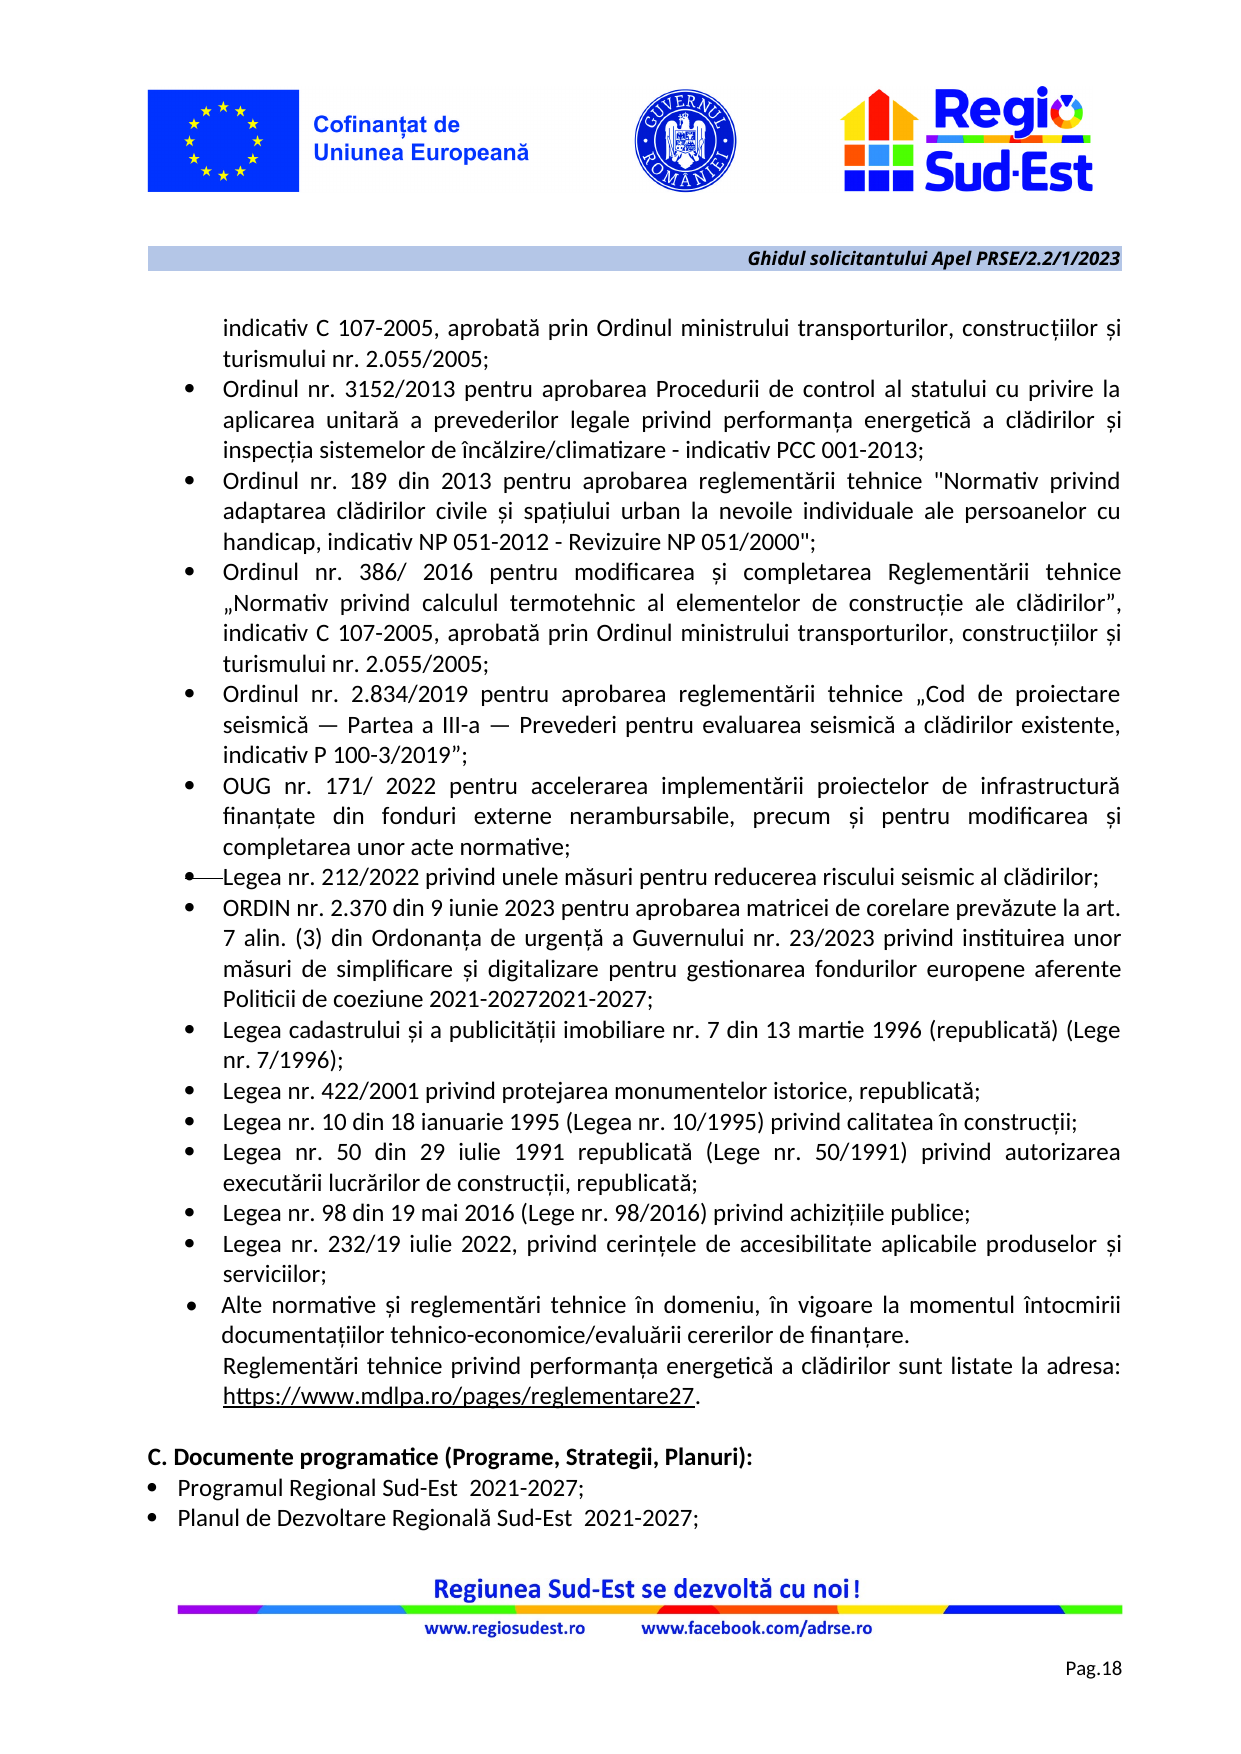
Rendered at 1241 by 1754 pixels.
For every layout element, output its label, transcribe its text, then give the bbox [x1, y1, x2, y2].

list Legea cadastrului și a publicității imobiliare nr. 7 din 13 martie 1996 (republicată) (Lege nr. 7/1996); [185, 1014, 1122, 1075]
list Ordinul nr. 386/ 2016 pentru modificarea şi completarea Reglementării tehnice „Normativ privind calculul termotehnic al elementelor de construcţie ale clădirilor”, indicativ C 107-2005, aprobată prin Ordinul ministrului transporturilor, construcţiilor şi turismului nr. 2.055/2005; [185, 556, 1122, 678]
list Programul Regional Sud-Est 2021-2027; [148, 1472, 1122, 1502]
text C. Documente programatice (Programe, Strategii, Planuri): [148, 1441, 1122, 1472]
list ORDIN nr. 2.370 din 9 iunie 2023 pentru aprobarea matricei de corelare prevăzute la art. 7 alin. (3) din Ordonanţa de urgenţă a Guvernului nr. 23/2023 privind instituirea unor măsuri de simplificare şi digitalizare pentru gestionarea fondurilor europene aferente Politicii de coeziune 2021-20272021-2027; [185, 892, 1122, 1014]
list Legea nr. 232/19 iulie 2022, privind cerinţele de accesibilitate aplicabile produselor şi serviciilor; [185, 1228, 1122, 1289]
list OUG nr. 171/ 2022 pentru accelerarea implementării proiectelor de infrastructură finanţate din fonduri externe nerambursabile, precum şi pentru modificarea şi completarea unor acte normative; [185, 770, 1122, 862]
list Legea nr. 98 din 19 mai 2016 (Lege nr. 98/2016) privind achizițiile publice; [185, 1197, 1122, 1228]
list Legea nr. 422/2001 privind protejarea monumentelor istorice, republicată; [185, 1075, 1122, 1106]
list Legea nr. 50 din 29 iulie 1991 republicată (Lege nr. 50/1991) privind autorizarea executării lucrărilor de construcţii, republicată; [185, 1136, 1122, 1197]
text • Alte normative și reglementări tehnice în domeniu, în vigoare la momentul întocmirii documentaţiilor tehnico-economice/evaluării cererilor de finanţare. [185, 1289, 1122, 1350]
list Ordinul nr. 2.834/2019 pentru aprobarea reglementării tehnice „Cod de proiectare seismică — Partea a III-a — Prevederi pentru evaluarea seismică a clădirilor existente, indicativ P 100-3/2019”; [185, 678, 1122, 770]
picture [177, 1578, 1123, 1643]
picture [147, 86, 1093, 193]
list Ordinul nr. 189 din 2013 pentru aprobarea reglementării tehnice "Normativ privind adaptarea clădirilor civile şi spaţiului urban la nevoile individuale ale persoanelor cu handicap, indicativ NP 051-2012 - Revizuire NP 051/2000"; [185, 465, 1122, 556]
list Planul de Dezvoltare Regională Sud-Est 2021-2027; [148, 1502, 1122, 1533]
list Legea nr. 10 din 18 ianuarie 1995 (Legea nr. 10/1995) privind calitatea în construcții; [185, 1106, 1122, 1136]
list Ordinul nr. 3152/2013 pentru aprobarea Procedurii de control al statului cu privire la aplicarea unitară a prevederilor legale privind performanţa energetică a clădirilor şi inspecţia sistemelor de încălzire/climatizare - indicativ PCC 001-2013; [185, 373, 1122, 465]
text Reglementări tehnice privind performanța energetică a clădirilor sunt listate la adresa: https://www.mdlpa.ro/pages/reglementare27. [223, 1350, 1122, 1411]
list Legea nr. 212/2022 privind unele măsuri pentru reducerea riscului seismic al clădirilor; [185, 862, 1122, 892]
